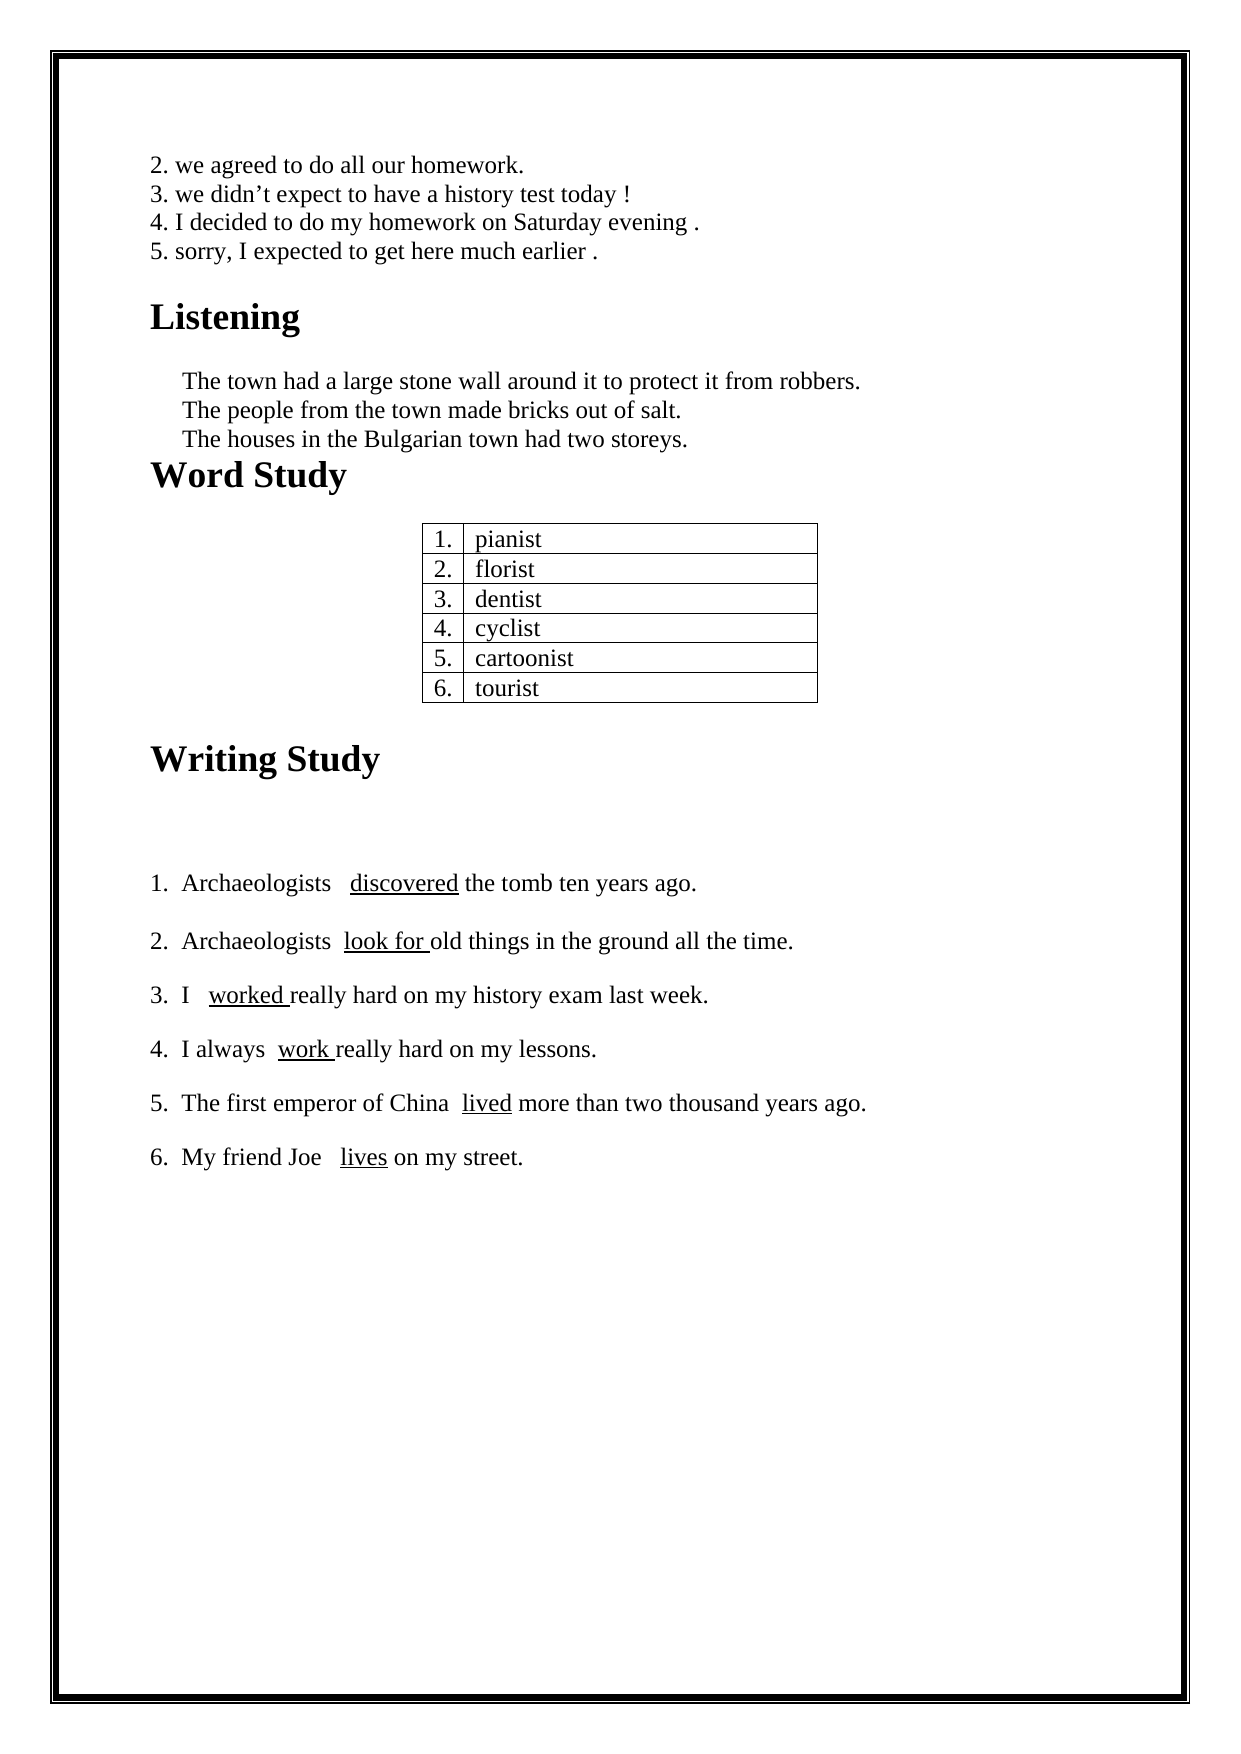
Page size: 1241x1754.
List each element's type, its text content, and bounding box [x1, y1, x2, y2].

text 4. I always work really hard on my lessons. [150, 1034, 1090, 1063]
text 1. Archaeologists discovered the tomb ten years ago. [150, 868, 1090, 897]
text 5. sorry, I expected to get here much earlier . [150, 236, 1090, 265]
text 6. My friend Joe lives on my street. [150, 1142, 1090, 1171]
text 2. Archaeologists look for old things in the ground all the time. [150, 926, 1090, 955]
text 4. I decided to do my homework on Saturday evening . [150, 207, 1090, 236]
table_cell cyclist [464, 614, 817, 642]
text  The town had a large stone wall around it to protect it from robbers. [150, 366, 1090, 395]
table_cell florist [464, 554, 817, 583]
table_header 1. [423, 524, 463, 553]
table_cell cartoonist [464, 643, 817, 672]
text Writing Study [150, 736, 1090, 779]
text 2. we agreed to do all our homework. [150, 150, 1090, 179]
table_cell 5. [423, 643, 463, 672]
table_cell tourist [464, 673, 817, 702]
text  The people from the town made bricks out of salt. [150, 395, 1090, 424]
text Word Study [150, 453, 1090, 496]
table_cell dentist [464, 584, 817, 612]
table_cell 3. [423, 584, 463, 612]
table_cell 6. [423, 673, 463, 702]
text 3. we didn’t expect to have a history test today ! [150, 179, 1090, 207]
text 3. I worked really hard on my history exam last week. [150, 980, 1090, 1009]
text 5. The first emperor of China lived more than two thousand years ago. [150, 1088, 1090, 1117]
table_cell 2. [423, 554, 463, 583]
table_cell 4. [423, 614, 463, 642]
text Listening [150, 294, 1090, 337]
text  The houses in the Bulgarian town had two storeys. [150, 424, 1090, 453]
table_header pianist [464, 524, 817, 553]
